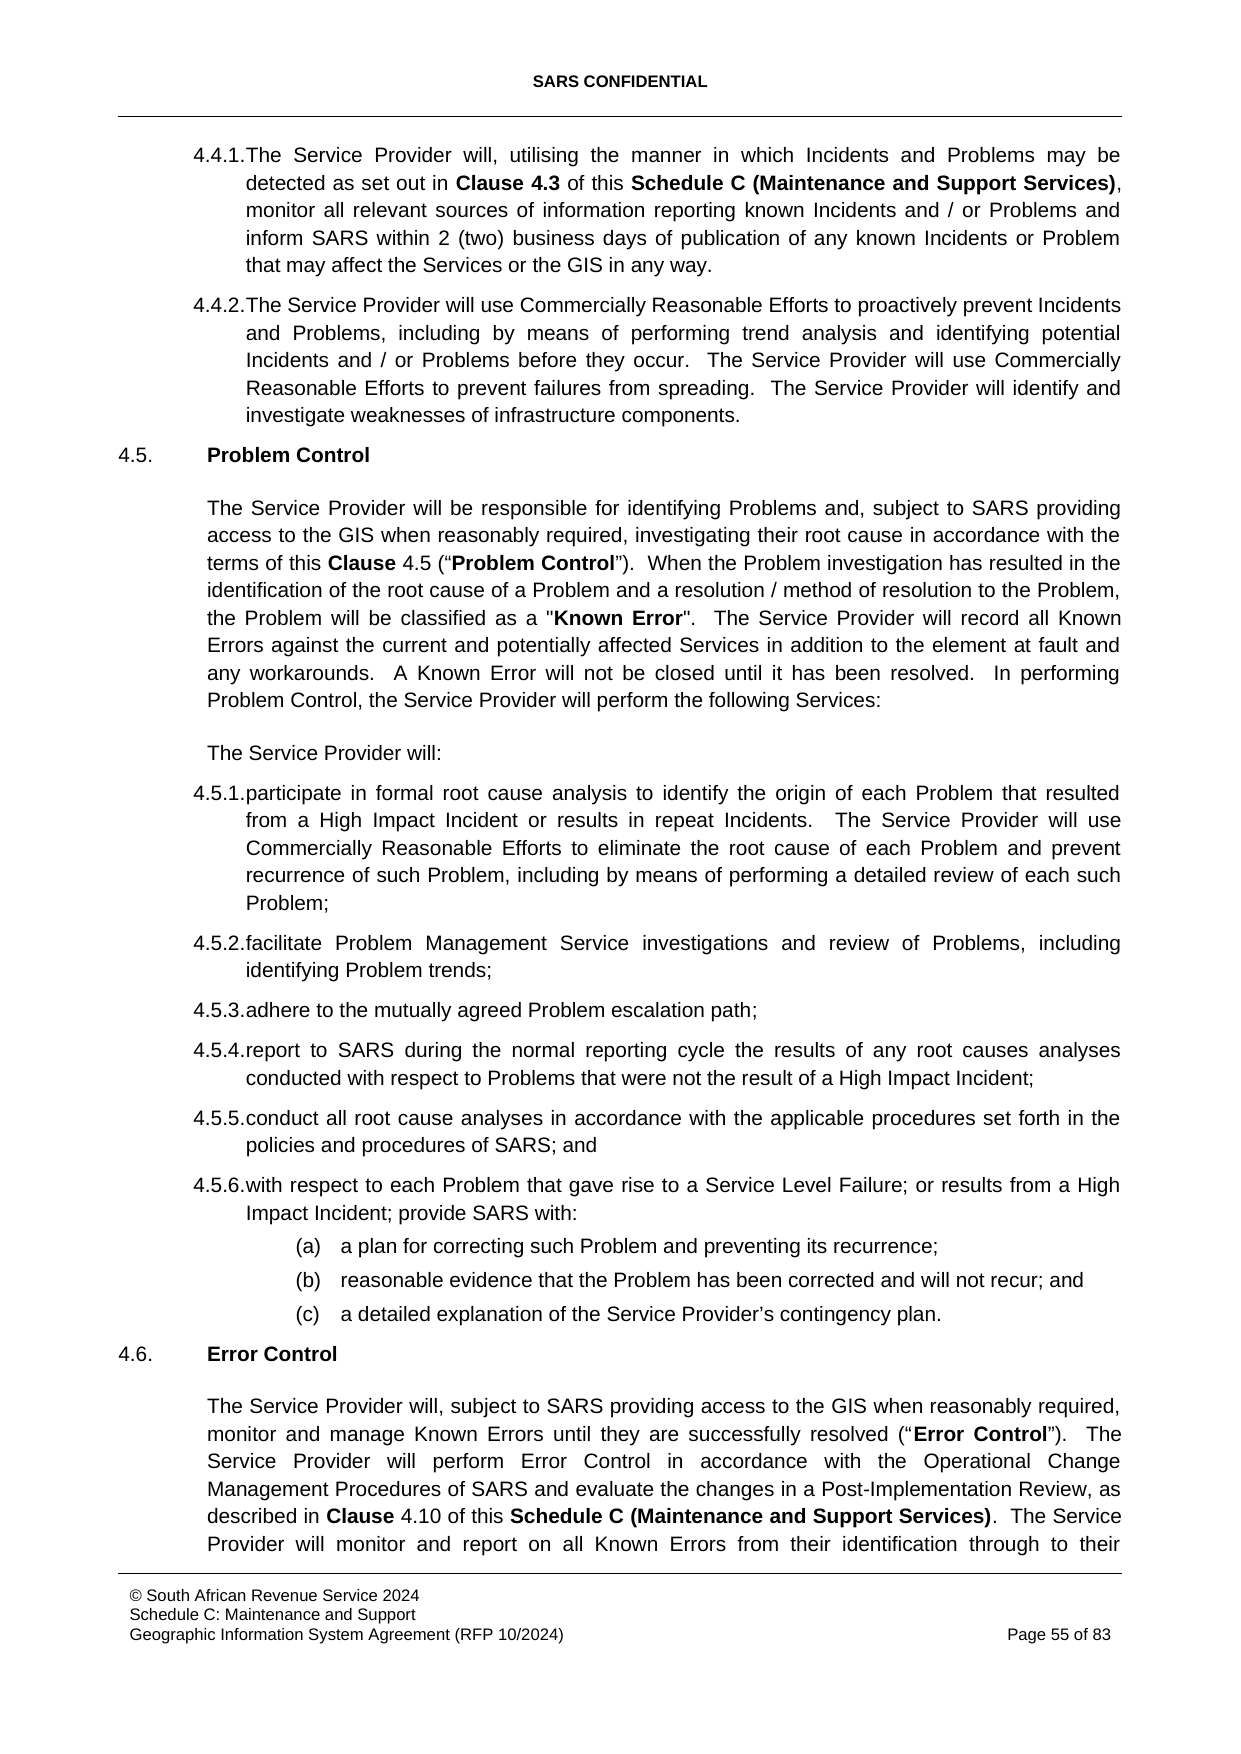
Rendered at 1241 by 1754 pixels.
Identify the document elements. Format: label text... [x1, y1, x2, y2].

text with respect to each Problem that gave rise to a Service Level Failure; or results from a High Impact Incident; provide SARS with: [193, 1173, 1122, 1224]
text The Service Provider will: [207, 741, 1122, 764]
text reasonable evidence that the Problem has been corrected and will not recur; and [295, 1268, 1122, 1292]
list Problem Control [118, 443, 1122, 467]
text conduct all root cause analyses in accordance with the applicable procedures set forth in the policies and procedures of SARS; and [193, 1106, 1122, 1157]
text The Service Provider will be responsible for identifying Problems and, subject to SARS providing access to the GIS when reasonably required, investigating their root cause in accordance with the terms of this Clause 4.5 (“Problem Control”). When the Problem investigation has resulted in the identification of the root cause of a Problem and a resolution / method of resolution to the Problem, the Problem will be classified as a "Known Error". The Service Provider will record all Known Errors against the current and potentially affected Services in addition to the element at fault and any workarounds. A Known Error will not be closed until it has been resolved. In performing Problem Control, the Service Provider will perform the following Services: [207, 496, 1122, 712]
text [207, 1394, 1122, 1556]
list a plan for correcting such Problem and preventing its recurrence; [295, 1234, 1122, 1258]
text The Service Provider will, utilising the manner in which Incidents and Problems may be detected as set out in Clause 4.3 of this Schedule C (Maintenance and Support Services), monitor all relevant sources of information reporting known Incidents and / or Problems and inform SARS within 2 (two) business days of publication of any known Incidents or Problem that may affect the Services or the GIS in any way. [193, 143, 1122, 277]
text participate in formal root cause analysis to identify the origin of each Problem that resulted from a High Impact Incident or results in repeat Incidents. The Service Provider will use Commercially Reasonable Efforts to eliminate the root cause of each Problem and prevent recurrence of such Problem, including by means of performing a detailed review of each such Problem; [193, 781, 1122, 914]
text adhere to the mutually agreed Problem escalation path; [193, 998, 1122, 1022]
text The Service Provider will use Commercially Reasonable Efforts to proactively prevent Incidents and Problems, including by means of performing trend analysis and identifying potential Incidents and / or Problems before they occur. The Service Provider will use Commercially Reasonable Efforts to prevent failures from spreading. The Service Provider will identify and investigate weaknesses of infrastructure components. [193, 293, 1122, 427]
list Error Control [118, 1342, 1122, 1366]
text facilitate Problem Management Service investigations and review of Problems, including identifying Problem trends; [193, 931, 1122, 982]
text report to SARS during the normal reporting cycle the results of any root causes analyses conducted with respect to Problems that were not the result of a High Impact Incident; [193, 1038, 1122, 1089]
text a detailed explanation of the Service Provider’s contingency plan. [295, 1302, 1122, 1326]
